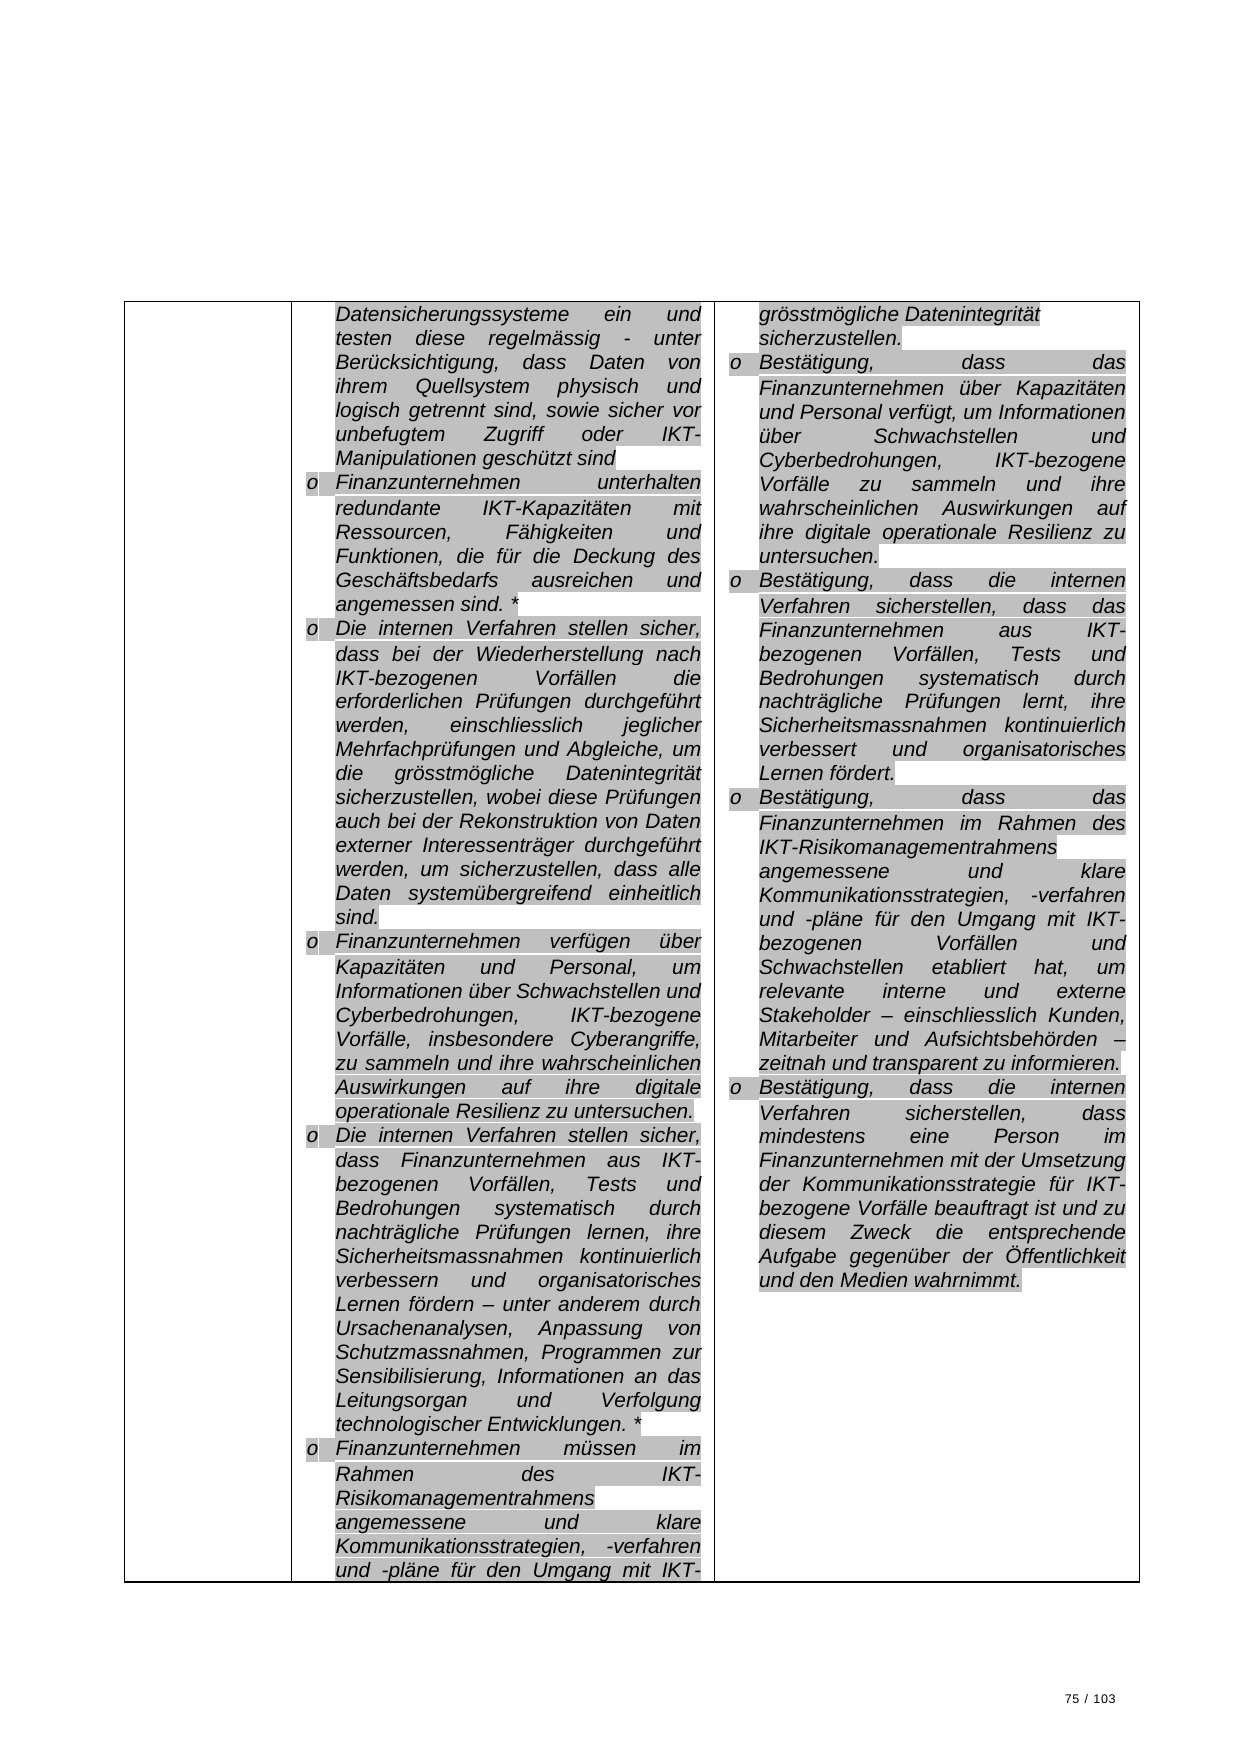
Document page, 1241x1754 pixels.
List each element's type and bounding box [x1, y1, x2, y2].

table_cell [292, 302, 714, 1581]
table_cell [715, 302, 1139, 1581]
table_cell [125, 302, 291, 1581]
